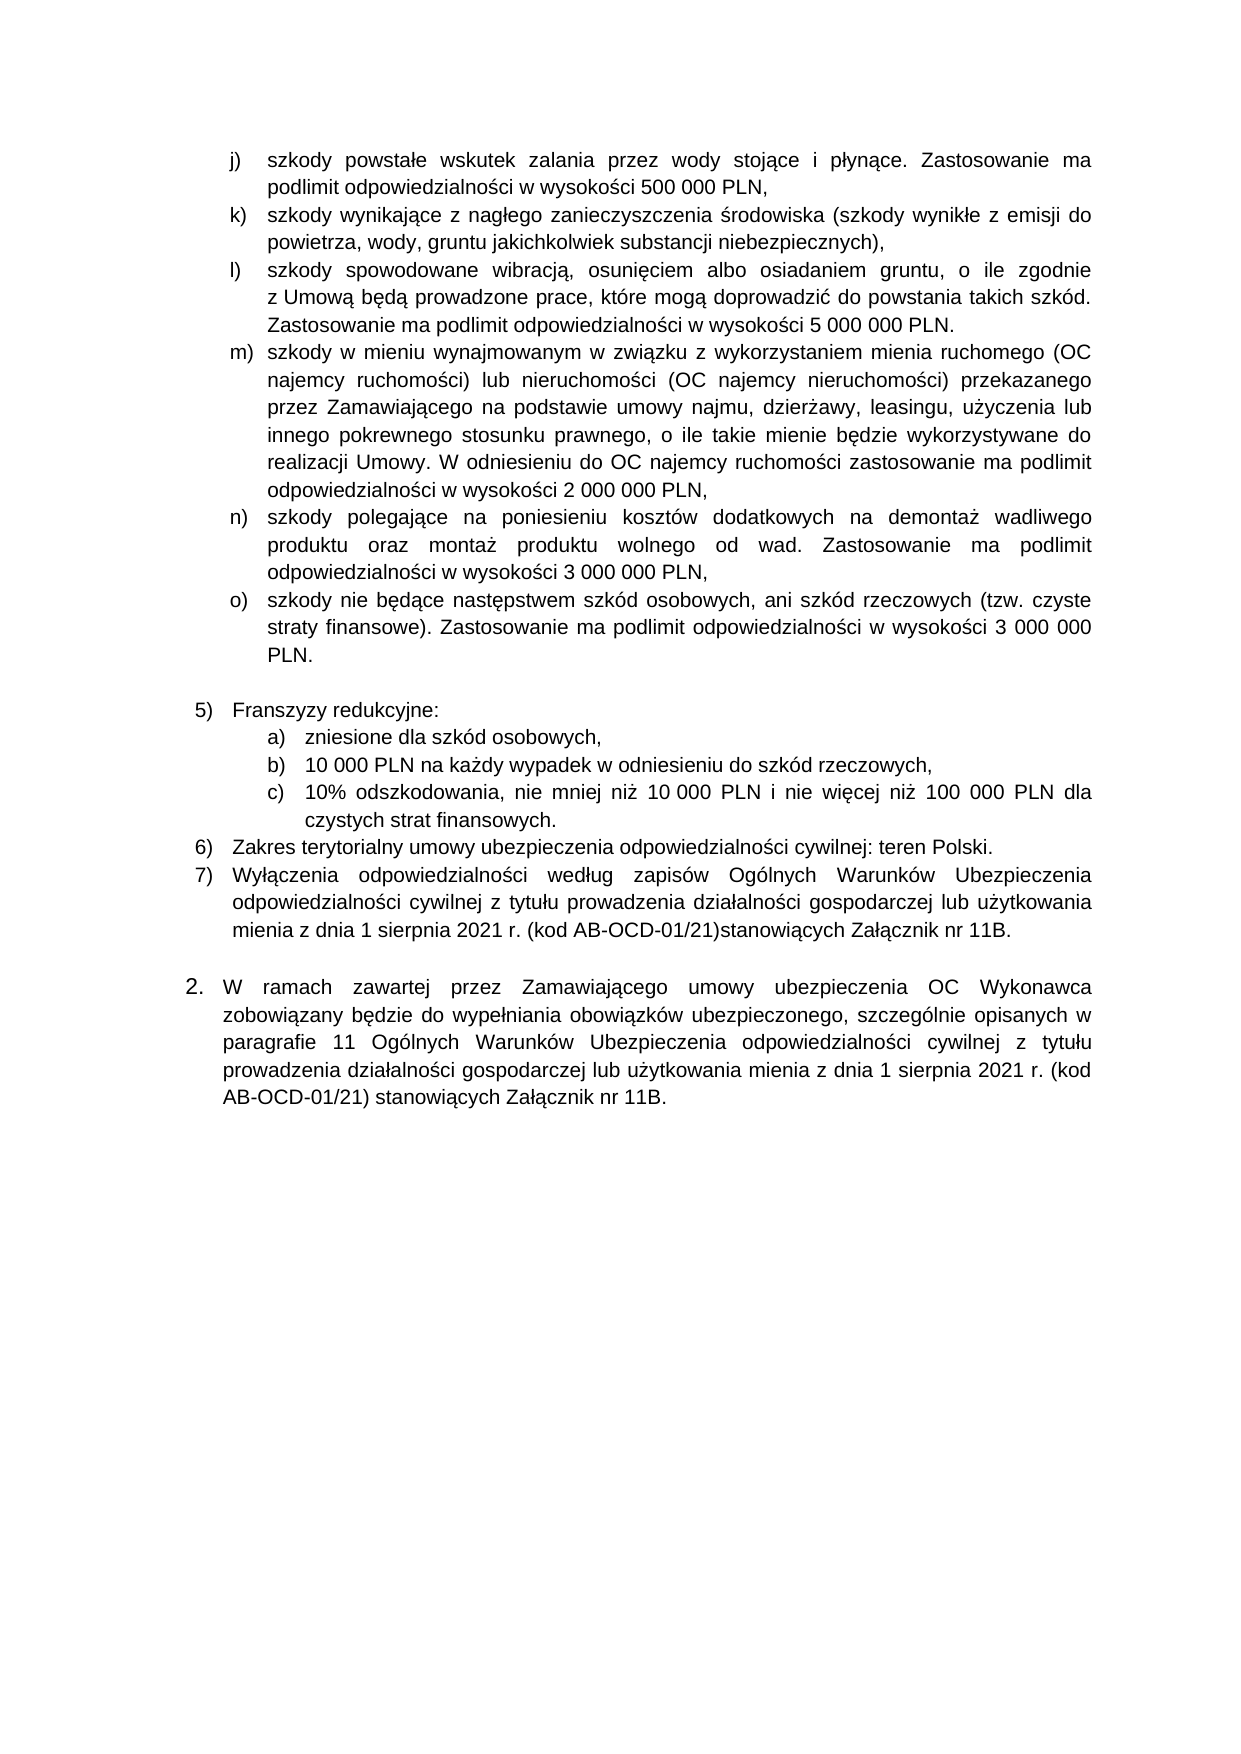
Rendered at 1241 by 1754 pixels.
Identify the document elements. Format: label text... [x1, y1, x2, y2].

list Franszyzy redukcyjne: [194, 698, 1093, 722]
list szkody w mieniu wynajmowanym w związku z wykorzystaniem mienia ruchomego (OC najemcy ruchomości) lub nieruchomości (OC najemcy nieruchomości) przekazanego przez Zamawiającego na podstawie umowy najmu, dzierżawy, leasingu, użyczenia lub innego pokrewnego stosunku prawnego, o ile takie mienie będzie wykorzystywane do realizacji Umowy. W odniesieniu do OC najemcy ruchomości zastosowanie ma podlimit odpowiedzialności w wysokości 2 000 000 PLN, [229, 340, 1093, 502]
list szkody wynikające z nagłego zanieczyszczenia środowiska (szkody wynikłe z emisji do powietrza, wody, gruntu jakichkolwiek substancji niebezpiecznych), [229, 203, 1093, 254]
list szkody powstałe wskutek zalania przez wody stojące i płynące. Zastosowanie ma podlimit odpowiedzialności w wysokości 500 000 PLN, [229, 148, 1093, 199]
list 10 000 PLN na każdy wypadek w odniesieniu do szkód rzeczowych, [267, 753, 1093, 777]
list szkody nie będące następstwem szkód osobowych, ani szkód rzeczowych (tzw. czyste straty finansowe). Zastosowanie ma podlimit odpowiedzialności w wysokości 3 000 000 PLN. [229, 588, 1093, 667]
list Wyłączenia odpowiedzialności według zapisów Ogólnych Warunków Ubezpieczenia odpowiedzialności cywilnej z tytułu prowadzenia działalności gospodarczej lub użytkowania mienia z dnia 1 sierpnia 2021 r. (kod AB-OCD-01/21)stanowiących Załącznik nr 11B. [194, 863, 1093, 942]
list zniesione dla szkód osobowych, [267, 725, 1093, 749]
list W ramach zawartej przez Zamawiającego umowy ubezpieczenia OC Wykonawca zobowiązany będzie do wypełniania obowiązków ubezpieczonego, szczególnie opisanych w paragrafie 11 Ogólnych Warunków Ubezpieczenia odpowiedzialności cywilnej z tytułu prowadzenia działalności gospodarczej lub użytkowania mienia z dnia 1 sierpnia 2021 r. (kod AB-OCD-01/21) stanowiących Załącznik nr 11B. [185, 973, 1093, 1109]
list szkody spowodowane wibracją, osunięciem albo osiadaniem gruntu, o ile zgodnie z Umową będą prowadzone prace, które mogą doprowadzić do powstania takich szkód. Zastosowanie ma podlimit odpowiedzialności w wysokości 5 000 000 PLN. [229, 258, 1093, 337]
list 10% odszkodowania, nie mniej niż 10 000 PLN i nie więcej niż 100 000 PLN dla czystych strat finansowych. [267, 780, 1093, 832]
list szkody polegające na poniesieniu kosztów dodatkowych na demontaż wadliwego produktu oraz montaż produktu wolnego od wad. Zastosowanie ma podlimit odpowiedzialności w wysokości 3 000 000 PLN, [229, 505, 1093, 584]
list Zakres terytorialny umowy ubezpieczenia odpowiedzialności cywilnej: teren Polski. [194, 835, 1093, 859]
